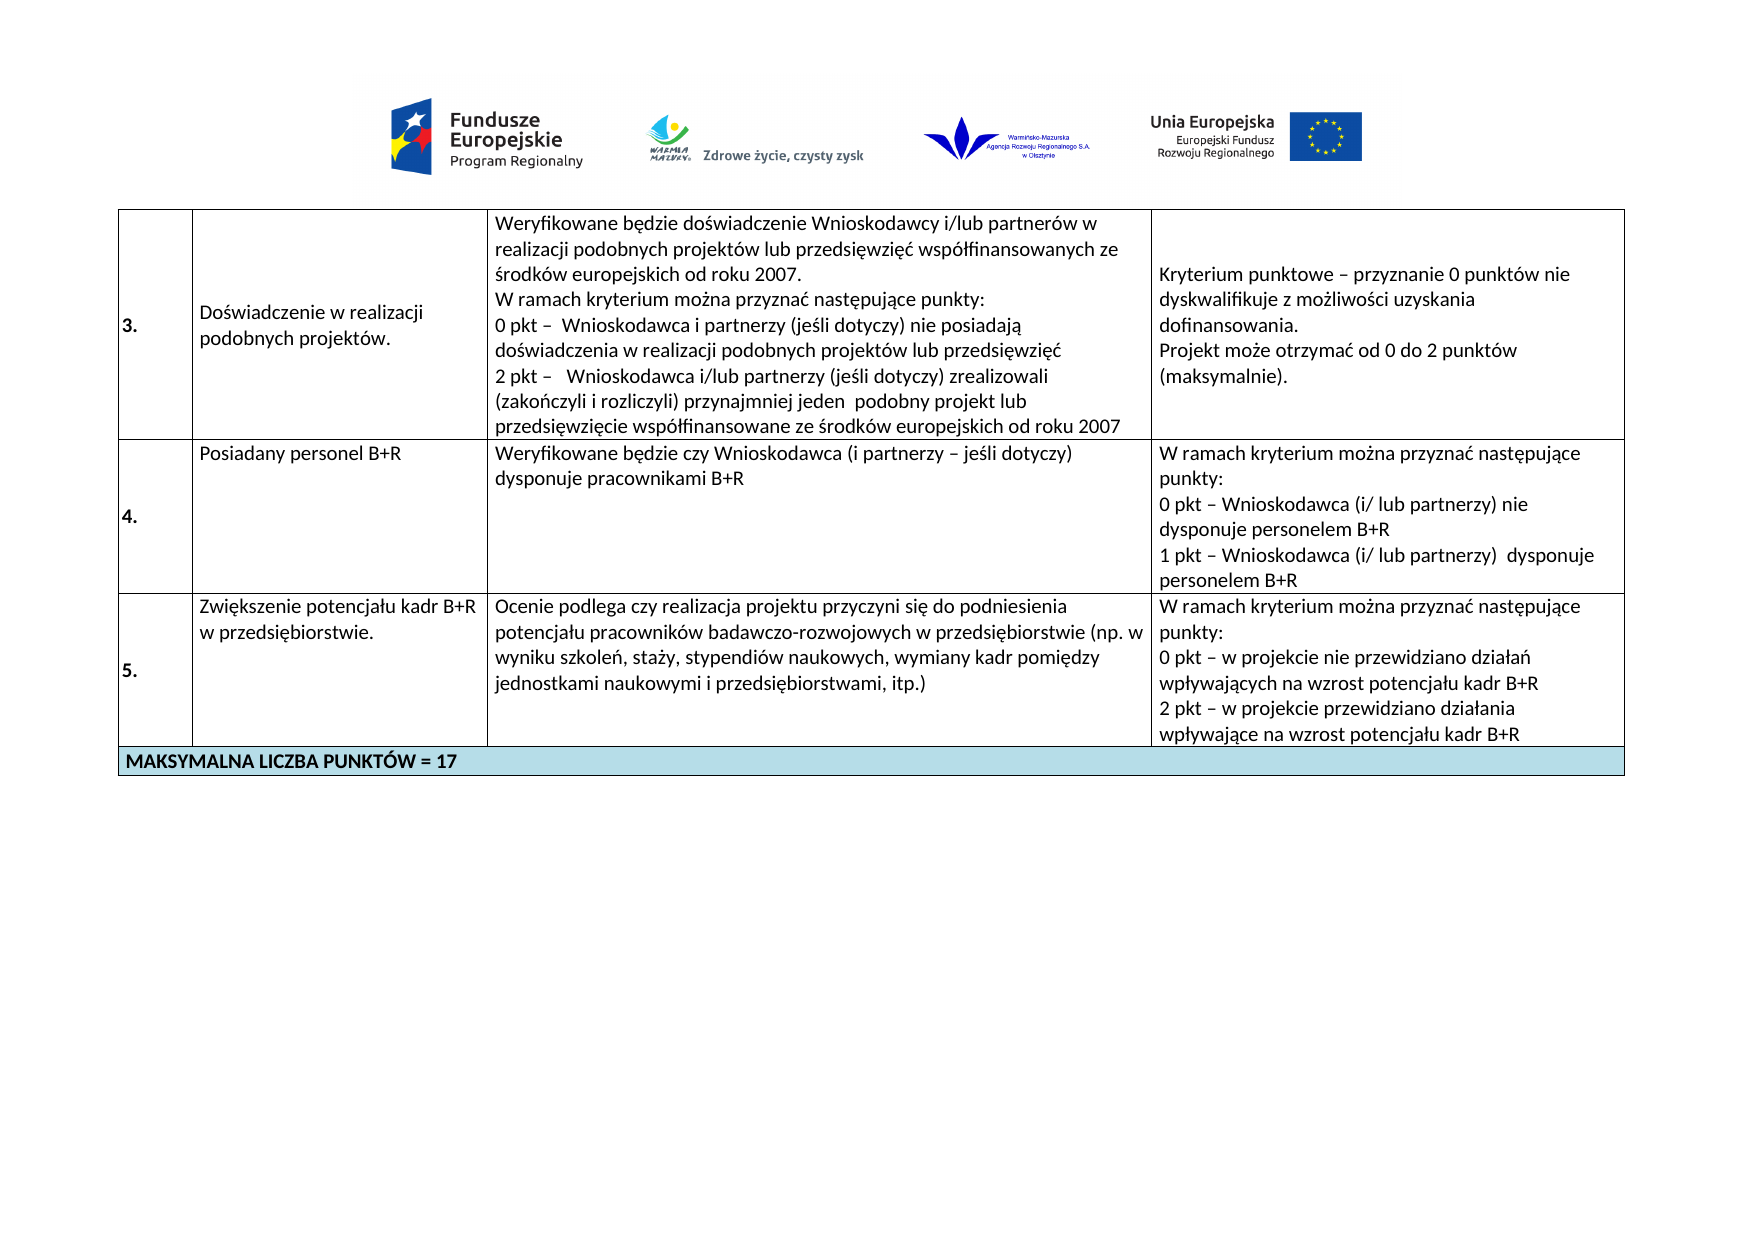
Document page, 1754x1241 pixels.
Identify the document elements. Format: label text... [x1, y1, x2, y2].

table_cell MAKSYMALNA LICZBA PUNKTÓW = 17 [119, 747, 1624, 775]
table_cell Doświadczenie w realizacji podobnych projektów. [193, 210, 487, 439]
table_cell Posiadany personel B+R [193, 440, 487, 593]
table_cell Kryterium punktowe – przyznanie 0 punktów nie dyskwalifikuje z możliwości uzyskania dofinansowania. Projekt może otrzymać od 0 do 2 punktów (maksymalnie). [1152, 210, 1624, 439]
table_cell Weryfikowane będzie czy Wnioskodawca (i partnerzy – jeśli dotyczy) dysponuje pracownikami B+R [488, 440, 1151, 593]
picture [352, 73, 1402, 209]
table_cell W ramach kryterium można przyznać następujące punkty: 0 pkt – Wnioskodawca (i/ lub partnerzy) nie dysponuje personelem B+R 1 pkt – Wnioskodawca (i/ lub partnerzy) dysponuje personelem B+R [1152, 440, 1624, 593]
table_cell W ramach kryterium można przyznać następujące punkty: 0 pkt – w projekcie nie przewidziano działań wpływających na wzrost potencjału kadr B+R 2 pkt – w projekcie przewidziano działania wpływające na wzrost potencjału kadr B+R [1152, 594, 1624, 746]
table_cell Ocenie podlega czy realizacja projektu przyczyni się do podniesienia potencjału pracowników badawczo-rozwojowych w przedsiębiorstwie (np. w wyniku szkoleń, staży, stypendiów naukowych, wymiany kadr pomiędzy jednostkami naukowymi i przedsiębiorstwami, itp.) [488, 594, 1151, 746]
table_cell Zwiększenie potencjału kadr B+R w przedsiębiorstwie. [193, 594, 487, 746]
table_cell 3. [119, 210, 192, 439]
table_cell 4. [119, 440, 192, 593]
table_cell 5. [119, 594, 192, 746]
table_cell Weryfikowane będzie doświadczenie Wnioskodawcy i/lub partnerów w realizacji podobnych projektów lub przedsięwzięć współfinansowanych ze środków europejskich od roku 2007. W ramach kryterium można przyznać następujące punkty: 0 pkt – Wnioskodawca i partnerzy (jeśli dotyczy) nie posiadają doświadczenia w realizacji podobnych projektów lub przedsięwzięć 2 pkt – Wnioskodawca i/lub partnerzy (jeśli dotyczy) zrealizowali (zakończyli i rozliczyli) przynajmniej jeden podobny projekt lub przedsięwzięcie współfinansowane ze środków europejskich od roku 2007 [488, 210, 1151, 439]
